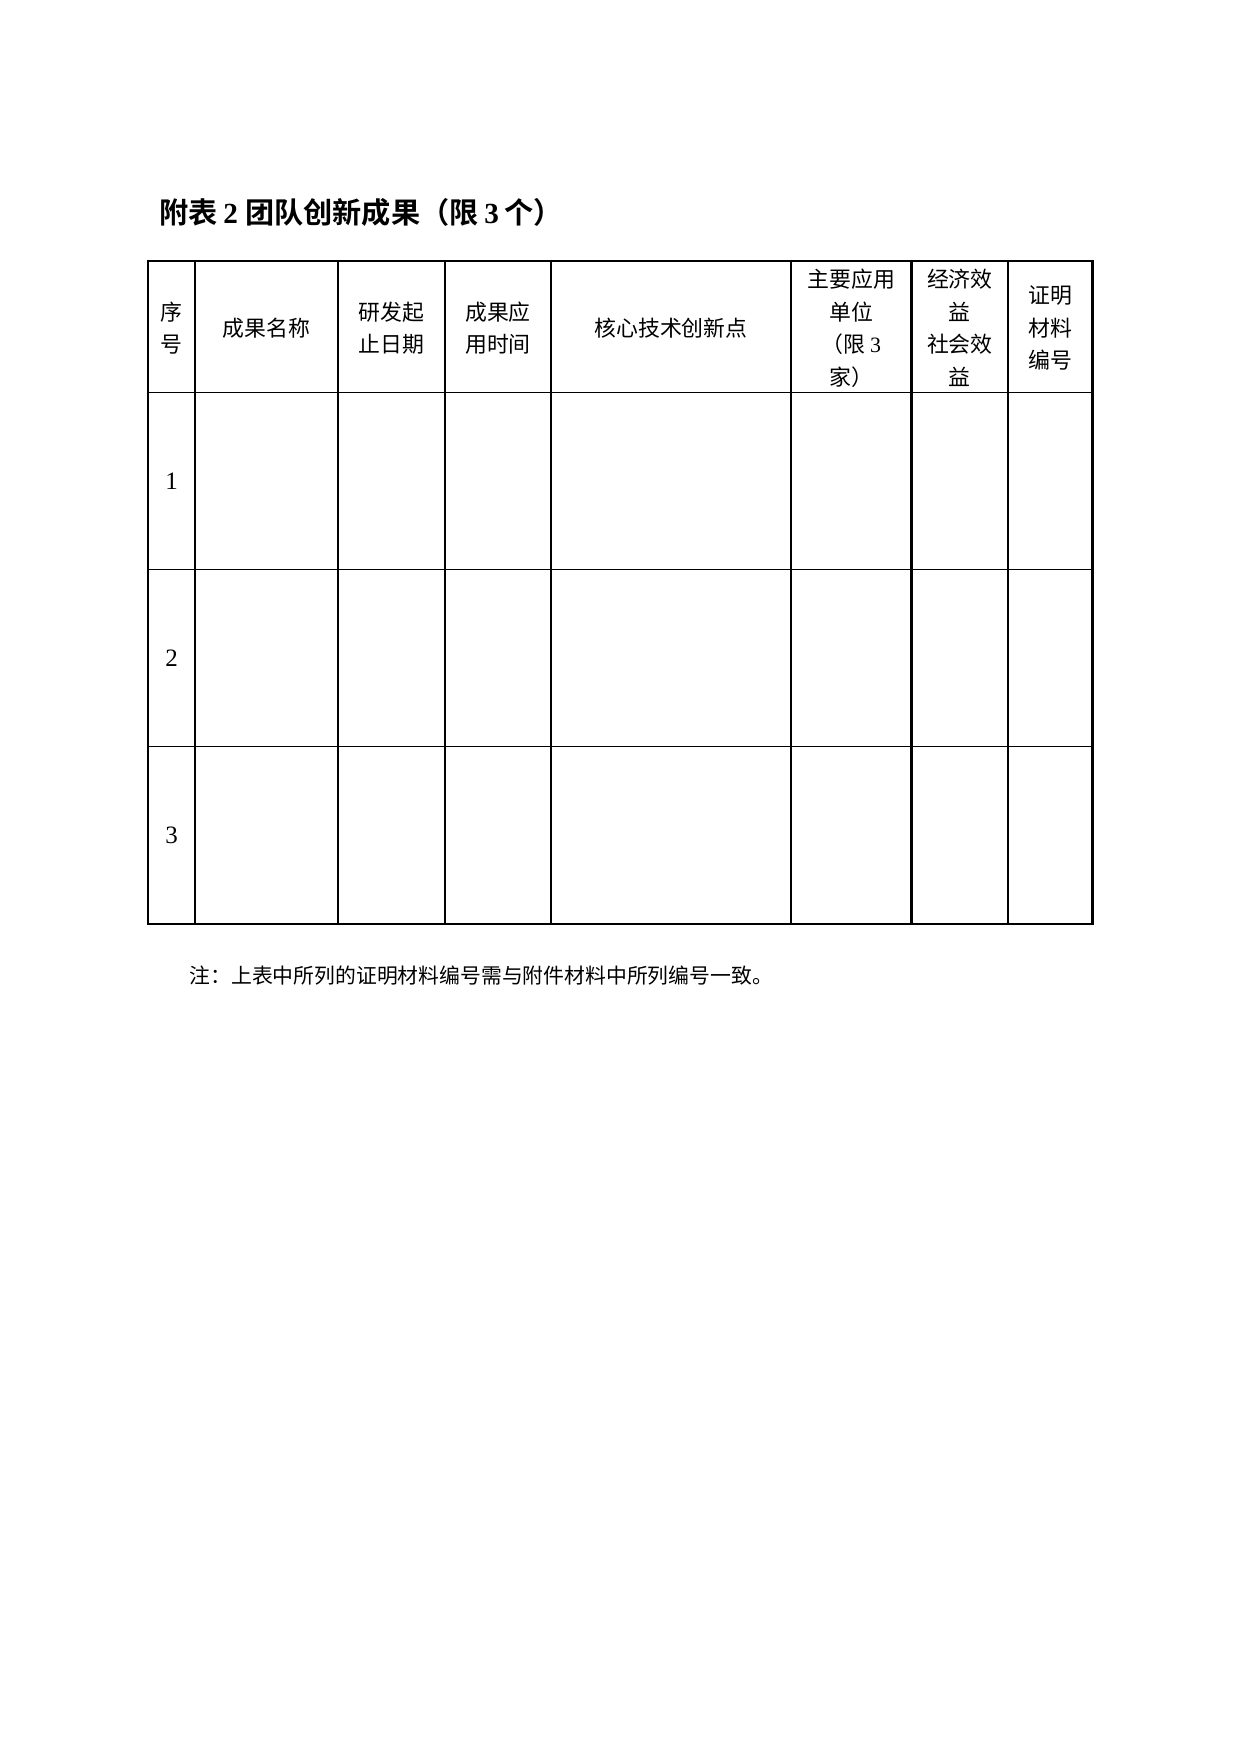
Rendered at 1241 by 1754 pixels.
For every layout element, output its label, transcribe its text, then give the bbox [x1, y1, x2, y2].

table_header 核心技术创新点 [552, 262, 790, 392]
table_cell [339, 393, 444, 569]
table_cell 2 [149, 570, 194, 746]
text 注：上表中所列的证明材料编号需与附件材料中所列编号一致。 [148, 958, 1092, 990]
table_cell [196, 747, 337, 923]
table_cell [339, 747, 444, 923]
table_cell [1009, 570, 1091, 746]
table_cell [446, 570, 550, 746]
table_cell [1009, 393, 1091, 569]
table_cell [446, 393, 550, 569]
table_header 证明材料编号 [1009, 262, 1091, 392]
table_cell [792, 570, 910, 746]
table_cell 1 [149, 393, 194, 569]
text 附表2 团队创新成果（限3个） [159, 178, 1092, 243]
table_cell [913, 747, 1007, 923]
table_cell [552, 747, 790, 923]
table_cell [1009, 747, 1091, 923]
table_cell [792, 393, 910, 569]
table_cell [552, 393, 790, 569]
table_cell [913, 393, 1007, 569]
table_cell [196, 570, 337, 746]
table_cell [913, 570, 1007, 746]
table_cell 3 [149, 747, 194, 923]
table_header 成果名称 [196, 262, 337, 392]
table_header 成果应用时间 [446, 262, 550, 392]
table_header 主要应用单位 （限3家） [792, 262, 910, 392]
table_cell [552, 570, 790, 746]
table_header 研发起止日期 [339, 262, 444, 392]
table_cell [446, 747, 550, 923]
table_header 序号 [149, 262, 194, 392]
table_cell [196, 393, 337, 569]
table_cell [339, 570, 444, 746]
table_cell [792, 747, 910, 923]
table_header 经济效益 社会效益 [913, 262, 1007, 392]
